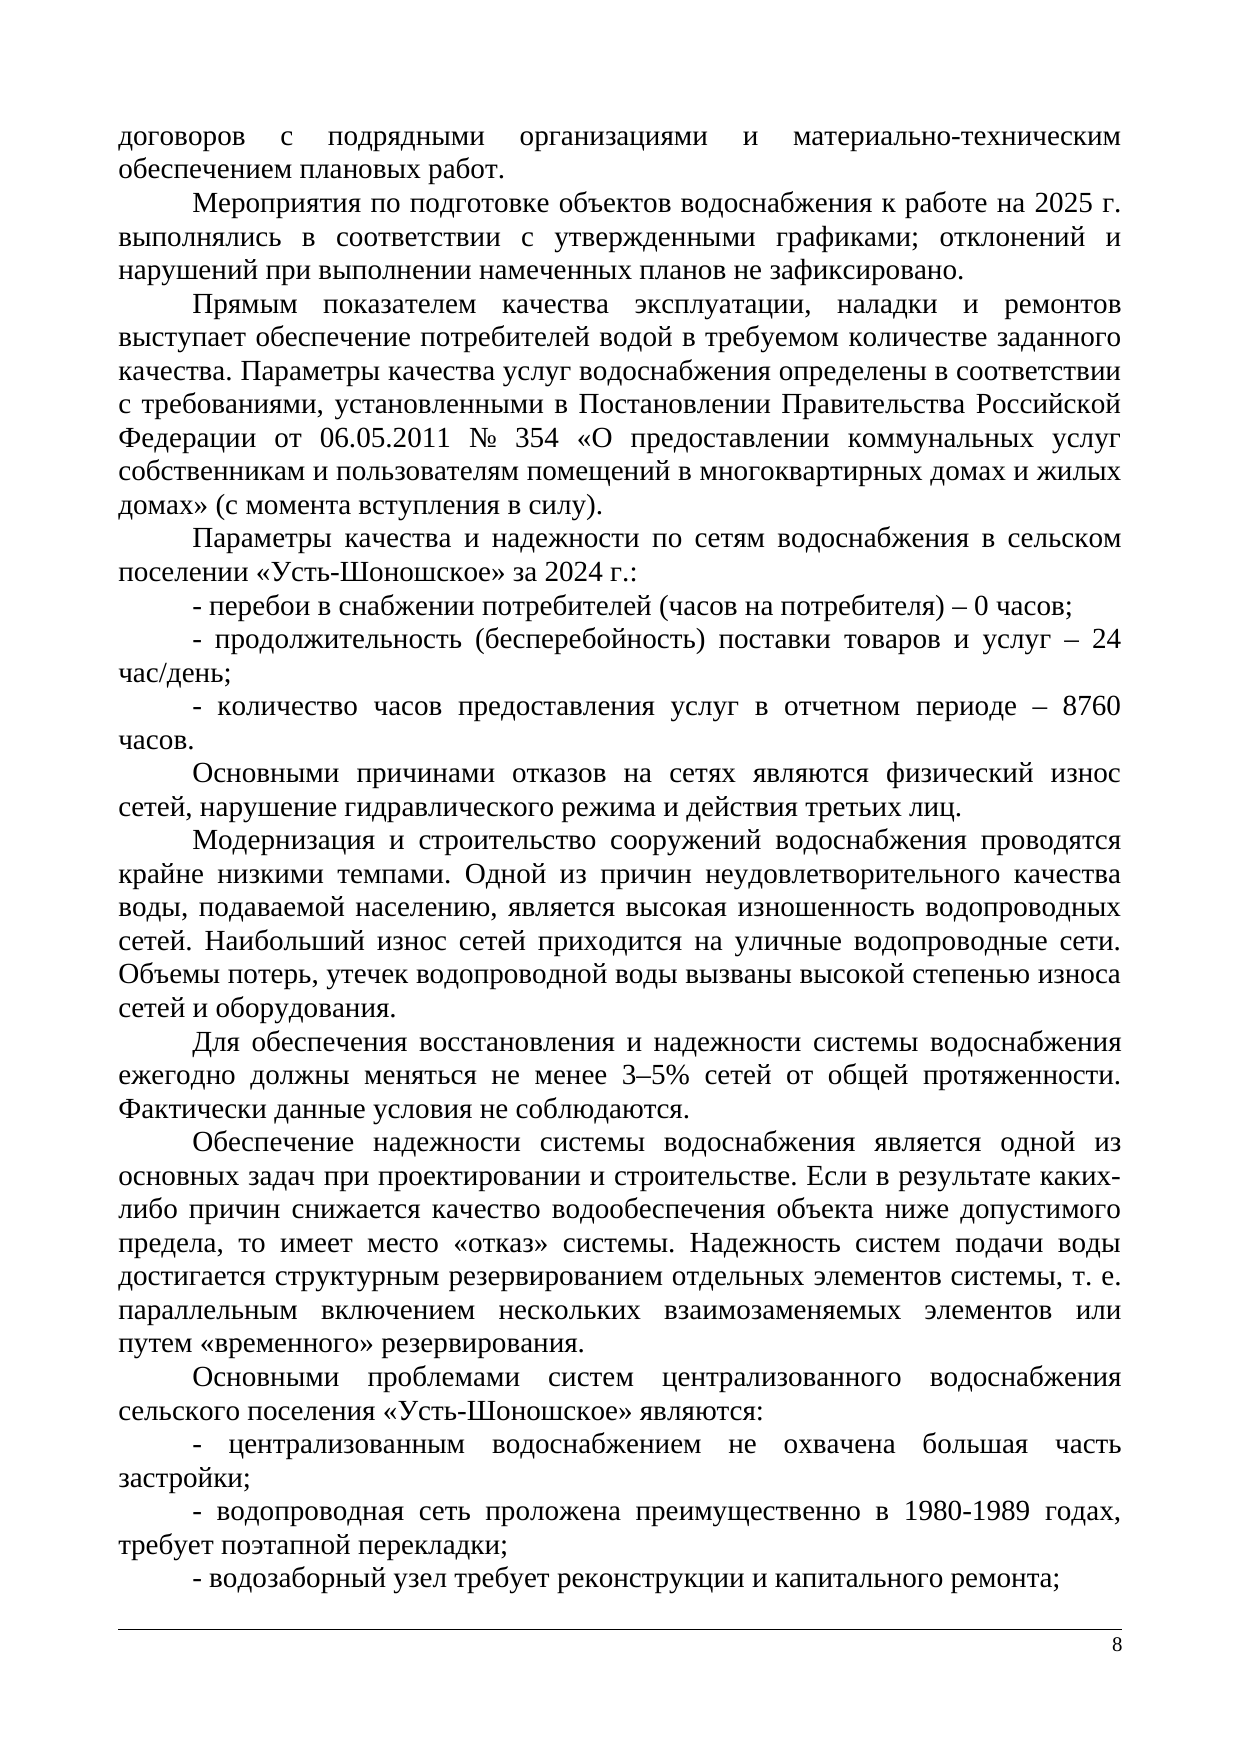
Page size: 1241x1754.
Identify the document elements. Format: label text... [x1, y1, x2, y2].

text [118, 118, 1122, 185]
text Мероприятия по подготовке объектов водоснабжения к работе на 2025 г. выполнялись в соответствии с утвержденными графиками; отклонений и нарушений при выполнении намеченных планов не зафиксировано. [118, 185, 1122, 286]
text Для обеспечения восстановления и надежности системы водоснабжения ежегодно должны меняться не менее 3–5% сетей от общей протяженности. Фактически данные условия не соблюдаются. [118, 1024, 1122, 1124]
text Основными причинами отказов на сетях являются физический износ сетей, нарушение гидравлического режима и действия третьих лиц. [118, 755, 1122, 822]
text Обеспечение надежности системы водоснабжения является одной из основных задач при проектировании и строительстве. Если в результате каких-либо причин снижается качество водообеспечения объекта ниже допустимого предела, то имеет место «отказ» системы. Надежность систем подачи воды достигается структурным резервированием отдельных элементов системы, т. е. параллельным включением нескольких взаимозаменяемых элементов или путем «временного» резервирования. [118, 1124, 1122, 1359]
text - продолжительность (бесперебойность) поставки товаров и услуг – 24 час/день; [118, 621, 1122, 688]
text - количество часов предоставления услуг в отчетном периоде – 8760 часов. [118, 688, 1122, 755]
text Основными проблемами систем централизованного водоснабжения сельского поселения «Усть-Шоношское» являются: [118, 1359, 1122, 1426]
text - водопроводная сеть проложена преимущественно в 1980-1989 годах, требует поэтапной перекладки; [118, 1493, 1122, 1560]
text Модернизация и строительство сооружений водоснабжения проводятся крайне низкими темпами. Одной из причин неудовлетворительного качества воды, подаваемой населению, является высокая изношенность водопроводных сетей. Наибольший износ сетей приходится на уличные водопроводные сети. Объемы потерь, утечек водопроводной воды вызваны высокой степенью износа сетей и оборудования. [118, 822, 1122, 1024]
text - водозаборный узел требует реконструкции и капитального ремонта; [118, 1560, 1122, 1594]
text Прямым показателем качества эксплуатации, наладки и ремонтов выступает обеспечение потребителей водой в требуемом количестве заданного качества. Параметры качества услуг водоснабжения определены в соответствии с требованиями, установленными в Постановлении Правительства Российской Федерации от 06.05.2011 № 354 «О предоставлении коммунальных услуг собственникам и пользователям помещений в многоквартирных домах и жилых домах» (с момента вступления в силу). [118, 286, 1122, 521]
text - перебои в снабжении потребителей (часов на потребителя) – 0 часов; [118, 588, 1122, 621]
text - централизованным водоснабжением не охвачена большая часть застройки; [118, 1426, 1122, 1493]
text Параметры качества и надежности по сетям водоснабжения в сельском поселении «Усть-Шоношское» за 2024 г.: [118, 521, 1122, 588]
